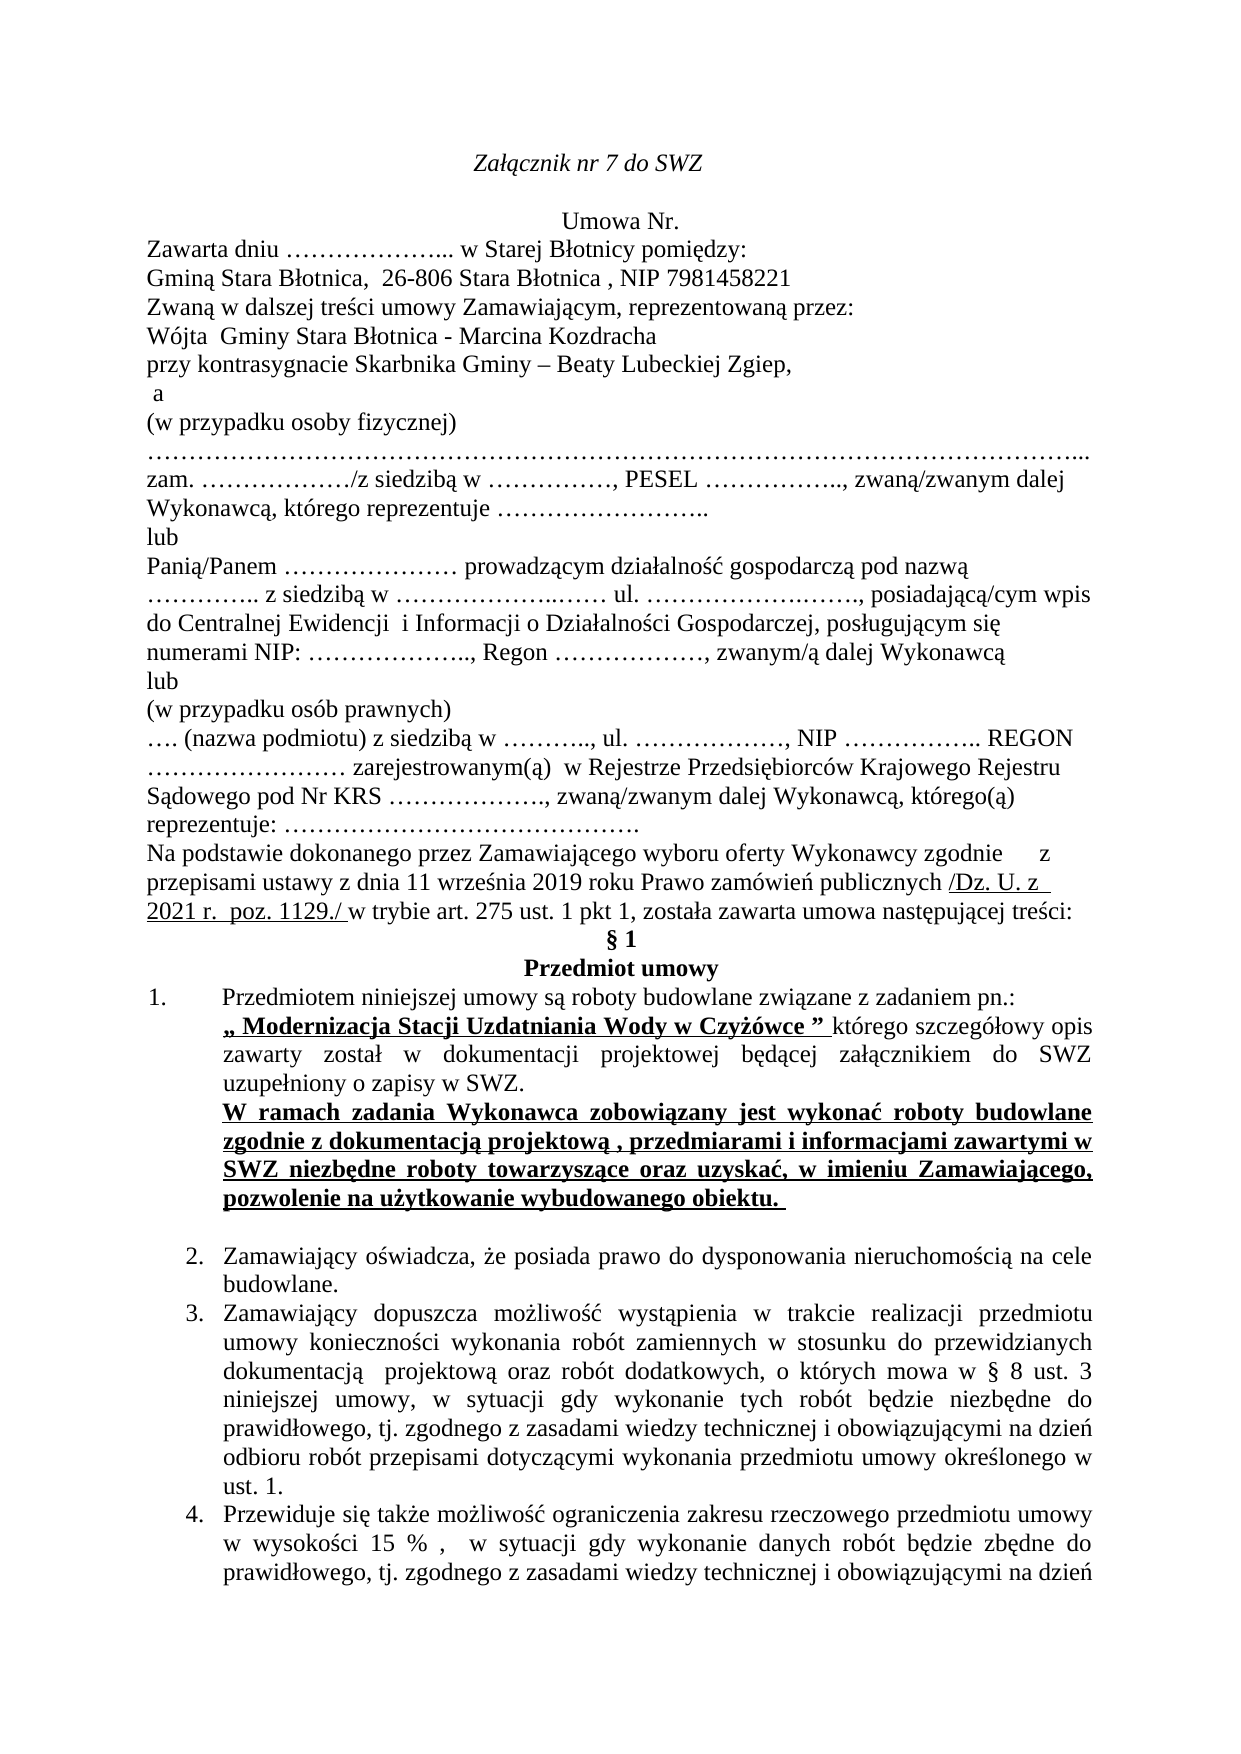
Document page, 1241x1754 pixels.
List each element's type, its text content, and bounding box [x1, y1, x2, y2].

text zam. ………………/z siedzibą w ……………, PESEL …………….., zwaną/zwanym dalej Wykonawcą, którego reprezentuje …………………….. [146, 464, 1094, 522]
list W ramach zadania Wykonawca zobowiązany jest wykonać roboty budowlane zgodnie z dokumentacją projektową , przedmiarami i informacjami zawartymi w SWZ niezbędne roboty towarzyszące oraz uzyskać, w imieniu Zamawiającego, pozwolenie na użytkowanie wybudowanego obiektu. [222, 1123, 1093, 1151]
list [185, 1499, 1093, 1586]
list W ramach zadania Wykonawca zobowiązany jest wykonać roboty budowlane zgodnie z dokumentacją projektową , przedmiarami i informacjami zawartymi w SWZ niezbędne roboty towarzyszące oraz uzyskać, w imieniu Zamawiającego, pozwolenie na użytkowanie wybudowanego obiektu. [222, 1152, 1093, 1212]
text lub [146, 522, 1094, 551]
list Zamawiający dopuszcza możliwość wystąpienia w trakcie realizacji przedmiotu umowy konieczności wykonania robót zamiennych w stosunku do przewidzianych dokumentacją projektową oraz robót dodatkowych, o których mowa w § 8 ust. 3 niniejszej umowy, w sytuacji gdy wykonanie tych robót będzie niezbędne do prawidłowego, tj. zgodnego z zasadami wiedzy technicznej i obowiązującymi na dzień odbioru robót przepisami dotyczącymi wykonania przedmiotu umowy określonego w ust. 1. [185, 1298, 1093, 1499]
text przy kontrasygnacie Skarbnika Gminy – Beaty Lubeckiej Zgiep, [146, 349, 1094, 378]
list W ramach zadania Wykonawca zobowiązany jest wykonać roboty budowlane zgodnie z dokumentacją projektową , przedmiarami i informacjami zawartymi w SWZ niezbędne roboty towarzyszące oraz uzyskać, w imieniu Zamawiającego, pozwolenie na użytkowanie wybudowanego obiektu. [222, 1097, 1093, 1122]
text Umowa Nr. [536, 206, 704, 234]
text Załącznik nr 7 do SWZ [148, 148, 704, 177]
text Panią/Panem ………………… prowadzącym działalność gospodarczą pod nazwą [146, 551, 1094, 579]
text Wójta Gminy Stara Błotnica - Marcina Kozdracha [146, 321, 1094, 349]
text Na podstawie dokonanego przez Zamawiającego wyboru oferty Wykonawcy zgodnie z przepisami ustawy z dnia 11 września 2019 roku Prawo zamówień publicznych /Dz. U. z 2021 r. poz. 1129./ w trybie art. 275 ust. 1 pkt 1, została zawarta umowa następującej treści: [146, 838, 1094, 924]
text (w przypadku osób prawnych) [146, 694, 1094, 723]
list Zamawiający oświadcza, że posiada prawo do dysponowania nieruchomością na cele budowlane. [185, 1241, 1093, 1298]
text …………………………………………………………………………………………………... [146, 436, 1094, 464]
text Zawarta dniu ………………... w Starej Błotnicy pomiędzy: [146, 234, 1094, 263]
text (w przypadku osoby fizycznej) [146, 407, 1094, 436]
text ………….. z siedzibą w ………………..…… ul. ……………….……., posiadającą/cym wpis do Centralnej Ewidencji i Informacji o Działalności Gospodarczej, posługującym się numerami NIP: ……………….., Regon ………………, zwanym/ą dalej Wykonawcą [146, 579, 1094, 666]
text a [146, 378, 1094, 407]
text § 1 [148, 924, 1094, 953]
text Gminą Stara Błotnica, 26-806 Stara Błotnica , NIP 7981458221 [146, 263, 1094, 292]
list Przedmiotem niniejszej umowy są roboty budowlane związane z zadaniem pn.: [148, 982, 1093, 1011]
text Przedmiot umowy [148, 953, 1094, 982]
text lub [146, 666, 1094, 694]
text Zwaną w dalszej treści umowy Zamawiającym, reprezentowaną przez: [146, 292, 1094, 321]
text …. (nazwa podmiotu) z siedzibą w ……….., ul. ………………, NIP …………….. REGON …………………… zarejestrowanym(ą) w Rejestrze Przedsiębiorców Krajowego Rejestru Sądowego pod Nr KRS ………………., zwaną/zwanym dalej Wykonawcą, którego(ą) reprezentuje: ……………………………………. [146, 723, 1094, 838]
list „ Modernizacja Stacji Uzdatniania Wody w Czyżówce ” którego szczegółowy opis zawarty został w dokumentacji projektowej będącej załącznikiem do SWZ uzupełniony o zapisy w SWZ. [223, 1011, 1093, 1097]
